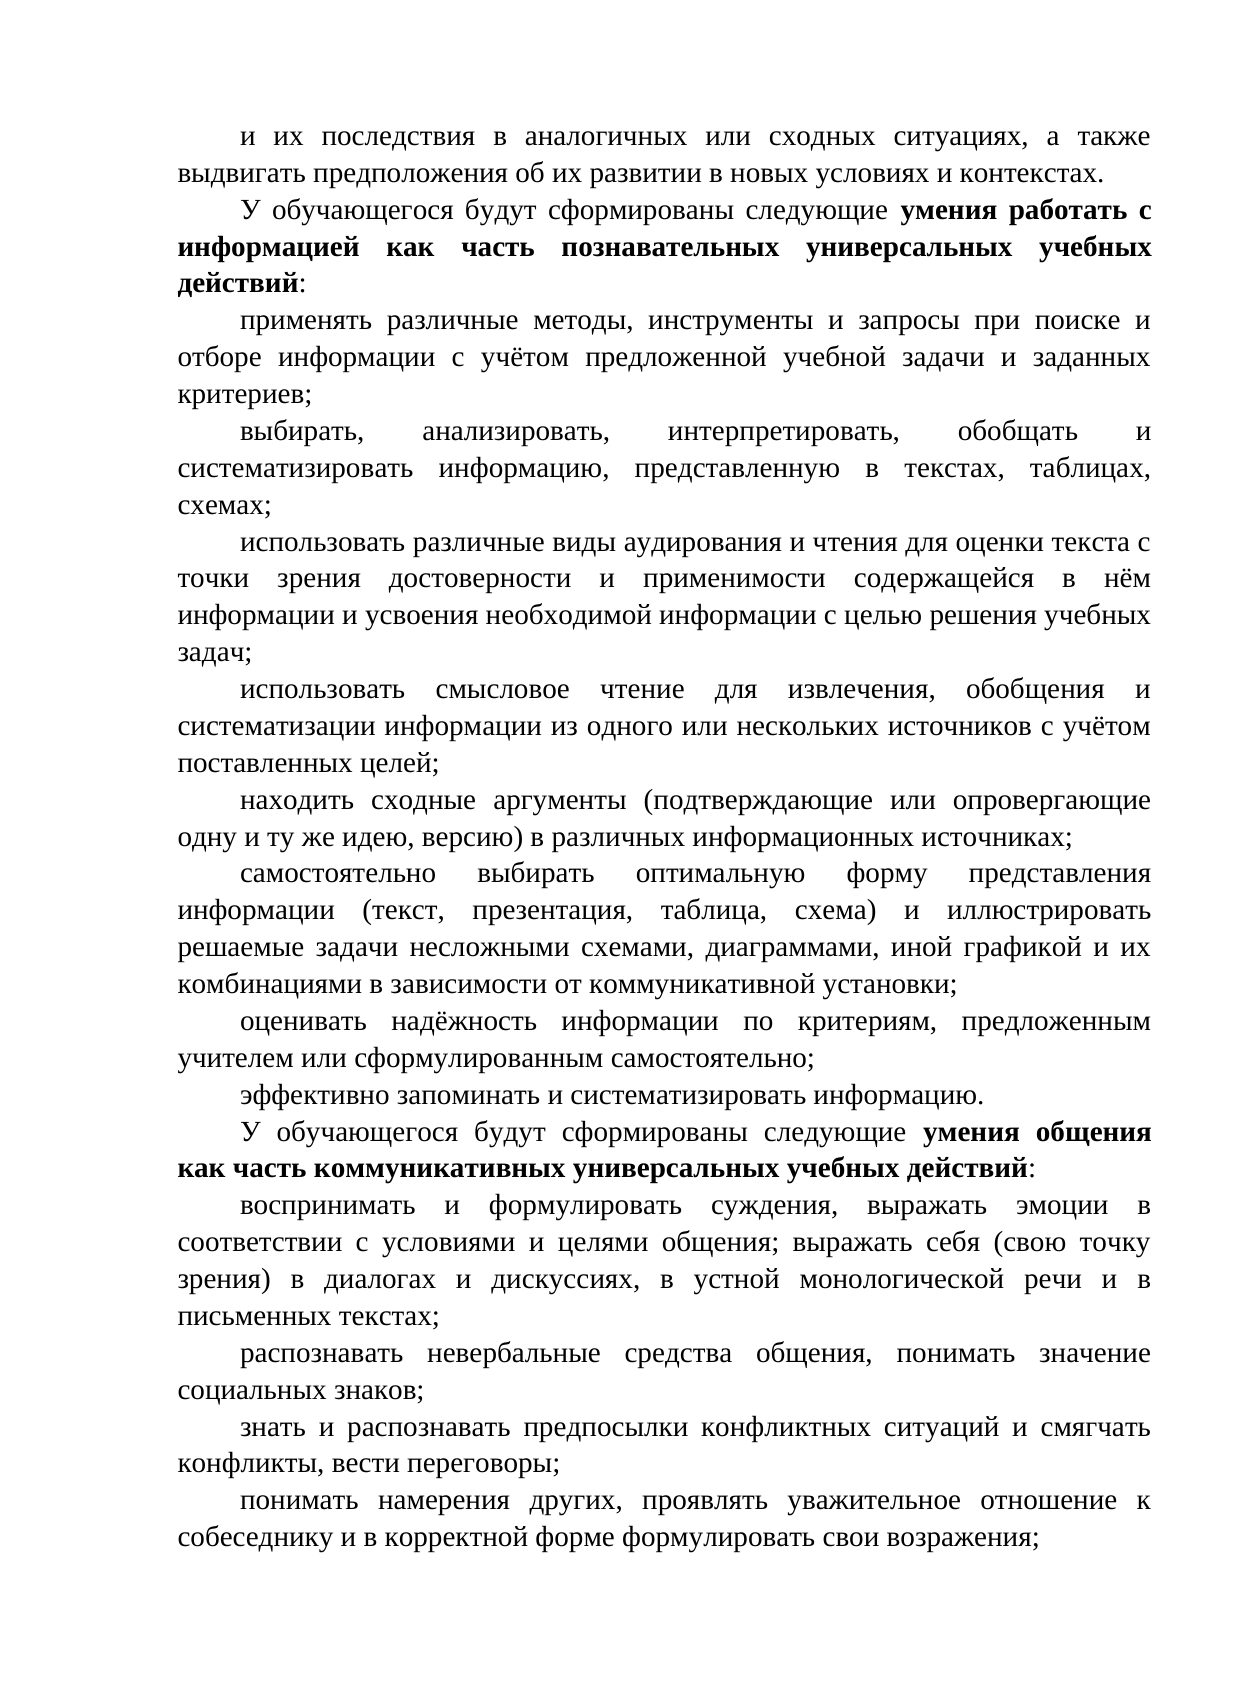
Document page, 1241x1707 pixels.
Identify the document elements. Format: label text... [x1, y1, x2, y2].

text воспринимать и формулировать суждения, выражать эмоции в соответствии с условиями и целями общения; выражать себя (свою точку зрения) в диалогах и дискуссиях, в устной монологической речи и в письменных текстах; [177, 1187, 1152, 1332]
text понимать намерения других, проявлять уважительное отношение к собеседнику и в корректной форме формулировать свои возражения; [177, 1482, 1152, 1553]
text У обучающегося будут сформированы следующие умения работать с информацией как часть познавательных универсальных учебных действий: [177, 192, 1152, 299]
text распознавать невербальные средства общения, понимать значение социальных знаков; [177, 1335, 1152, 1405]
text эффективно запоминать и систематизировать информацию. [177, 1077, 1152, 1110]
text и их последствия в аналогичных или сходных ситуациях, а также выдвигать предположения об их развитии в новых условиях и контекстах. [177, 118, 1152, 188]
text использовать смысловое чтение для извлечения, обобщения и систематизации информации из одного или нескольких источников с учётом поставленных целей; [177, 671, 1152, 778]
text самостоятельно выбирать оптимальную форму представления информации (текст, презентация, таблица, схема) и иллюстрировать решаемые задачи несложными схемами, диаграммами, иной графикой и их комбинациями в зависимости от коммуникативной установки; [177, 856, 1152, 1000]
text применять различные методы, инструменты и запросы при поиске и отборе информации с учётом предложенной учебной задачи и заданных критериев; [177, 302, 1152, 410]
text выбирать, анализировать, интерпретировать, обобщать и систематизировать информацию, представленную в текстах, таблицах, схемах; [177, 413, 1152, 520]
text знать и распознавать предпосылки конфликтных ситуаций и смягчать конфликты, вести переговоры; [177, 1409, 1152, 1479]
text У обучающегося будут сформированы следующие умения общения как часть коммуникативных универсальных учебных действий: [177, 1114, 1152, 1184]
text находить сходные аргументы (подтверждающие или опровергающие одну и ту же идею, версию) в различных информационных источниках; [177, 782, 1152, 852]
text оценивать надёжность информации по критериям, предложенным учителем или сформулированным самостоятельно; [177, 1003, 1152, 1073]
text использовать различные виды аудирования и чтения для оценки текста с точки зрения достоверности и применимости содержащейся в нём информации и усвоения необходимой информации с целью решения учебных задач; [177, 524, 1152, 668]
